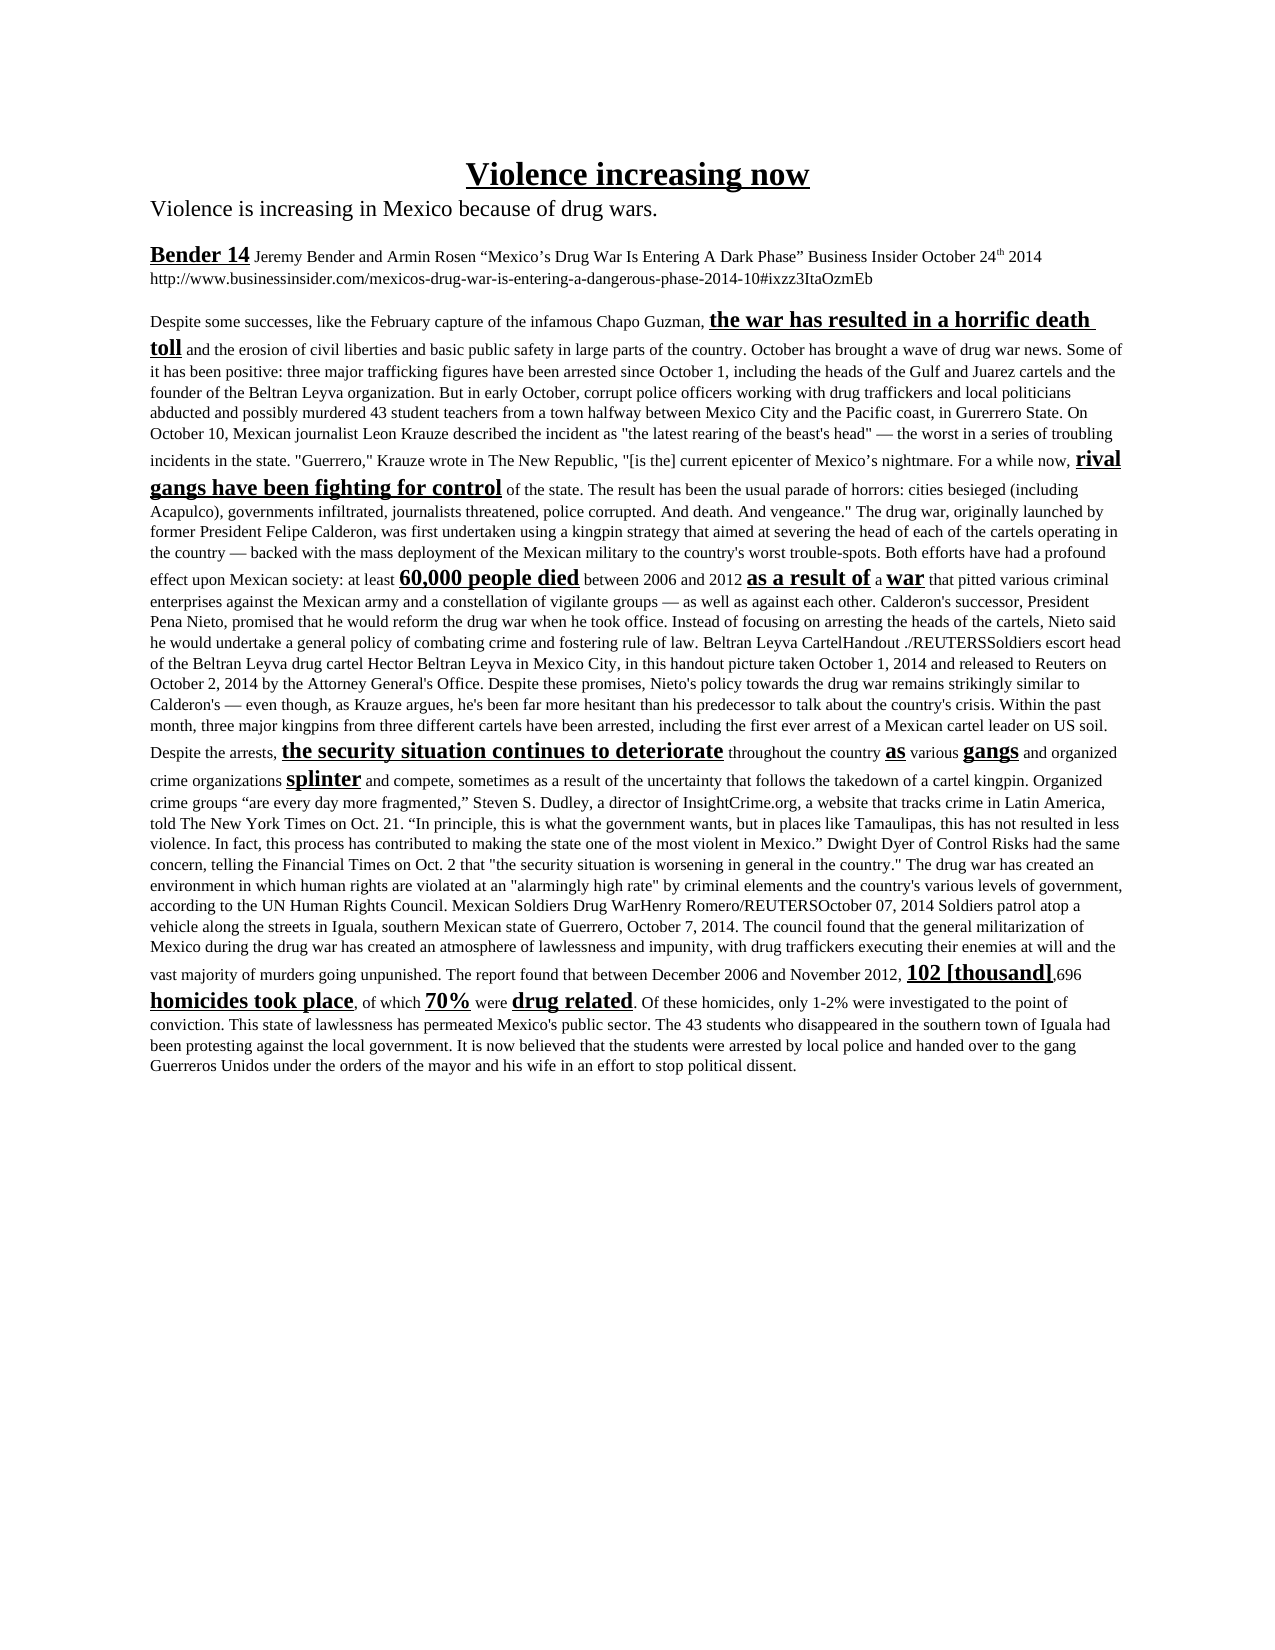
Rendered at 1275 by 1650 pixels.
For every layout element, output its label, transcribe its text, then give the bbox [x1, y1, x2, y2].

text Despite some successes, like the February capture of the infamous Chapo Guzman, the war has resulted in a horrific death toll and the erosion of civil liberties and basic public safety in large parts of the country. October has brought a wave of drug war news. Some of it has been positive: three major trafficking figures have been arrested since October 1, including the heads of the Gulf and Juarez cartels and the founder of the Beltran Leyva organization. But in early October, corrupt police officers working with drug traffickers and local politicians abducted and possibly murdered 43 student teachers from a town halfway between Mexico City and the Pacific coast, in Gurerrero State. On October 10, Mexican journalist Leon Krauze described the incident as "the latest rearing of the beast's head" — the worst in a series of troubling incidents in the state. "Guerrero," Krauze wrote in The New Republic, "[is the] current epicenter of Mexico’s nightmare. For a while now, rival gangs have been fighting for control of the state. The result has been the usual parade of horrors: cities besieged (including Acapulco), governments infiltrated, journalists threatened, police corrupted. And death. And vengeance." The drug war, originally launched by former President Felipe Calderon, was first undertaken using a kingpin strategy that aimed at severing the head of each of the cartels operating in the country — backed with the mass deployment of the Mexican military to the country's worst trouble-spots. Both efforts have had a profound effect upon Mexican society: at least 60,000 people died between 2006 and 2012 as a result of a war that pitted various criminal enterprises against the Mexican army and a constellation of vigilante groups — as well as against each other. Calderon's successor, President Pena Nieto, promised that he would reform the drug war when he took office. Instead of focusing on arresting the heads of the cartels, Nieto said he would undertake a general policy of combating crime and fostering rule of law. Beltran Leyva CartelHandout ./REUTERSSoldiers escort head of the Beltran Leyva drug cartel Hector Beltran Leyva in Mexico City, in this handout picture taken October 1, 2014 and released to Reuters on October 2, 2014 by the Attorney General's Office. Despite these promises, Nieto's policy towards the drug war remains strikingly similar to Calderon's — even though, as Krauze argues, he's been far more hesitant than his predecessor to talk about the country's crisis. Within the past month, three major kingpins from three different cartels have been arrested, including the first ever arrest of a Mexican cartel leader on US soil. Despite the arrests, the security situation continues to deteriorate throughout the country as various gangs and organized crime organizations splinter and compete, sometimes as a result of the uncertainty that follows the takedown of a cartel kingpin. Organized crime groups “are every day more fragmented,” Steven S. Dudley, a director of InsightCrime.org, a website that tracks crime in Latin America, told The New York Times on Oct. 21. “In principle, this is what the government wants, but in places like Tamaulipas, this has not resulted in less violence. In fact, this process has contributed to making the state one of the most violent in Mexico.” Dwight Dyer of Control Risks had the same concern, telling the Financial Times on Oct. 2 that "the security situation is worsening in general in the country." The drug war has created an environment in which human rights are violated at an "alarmingly high rate" by criminal elements and the country's various levels of government, according to the UN Human Rights Council. Mexican Soldiers Drug WarHenry Romero/REUTERSOctober 07, 2014 Soldiers patrol atop a vehicle along the streets in Iguala, southern Mexican state of Guerrero, October 7, 2014. The council found that the general militarization of Mexico during the drug war has created an atmosphere of lawlessness and impunity, with drug traffickers executing their enemies at will and the vast majority of murders going unpunished. The report found that between December 2006 and November 2012, 102 [thousand],696 homicides took place, of which 70% were drug related. Of these homicides, only 1-2% were investigated to the point of conviction. This state of lawlessness has permeated Mexico's public sector. The 43 students who disappeared in the southern town of Iguala had been protesting against the local government. It is now believed that the students were arrested by local police and handed over to the gang Guerreros Unidos under the orders of the mayor and his wife in an effort to stop political dissent. [150, 306, 1125, 1075]
text Violence is increasing in Mexico because of drug wars. [150, 196, 1125, 222]
subtitle Violence increasing now [150, 154, 1125, 192]
text Bender 14 Jeremy Bender and Armin Rosen “Mexico’s Drug War Is Entering A Dark Phase” Business Insider October 24th 2014 http://www.businessinsider.com/mexicos-drug-war-is-entering-a-dangerous-phase-2014-10#ixzz3ItaOzmEb [150, 241, 1125, 288]
